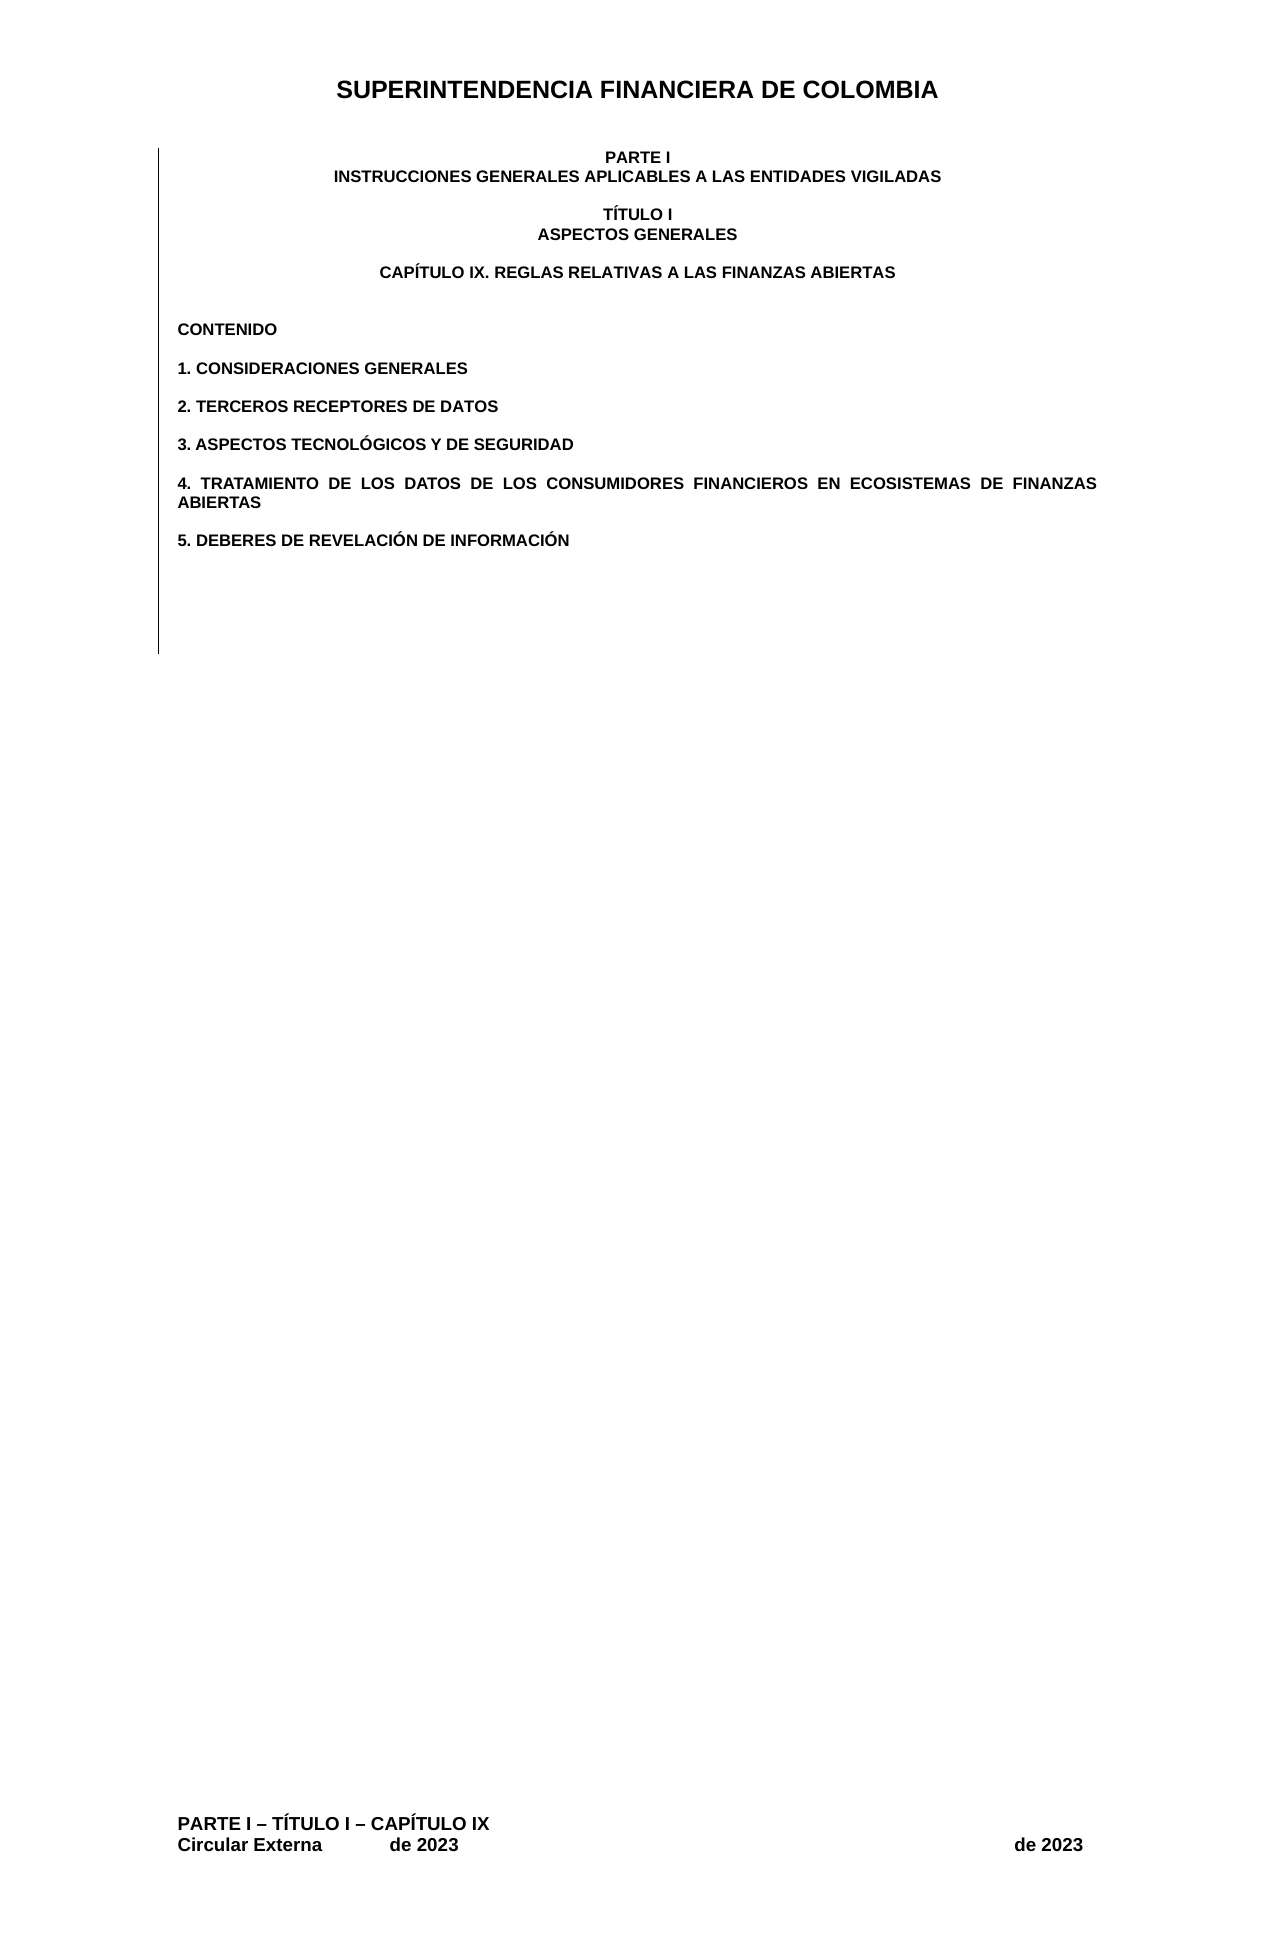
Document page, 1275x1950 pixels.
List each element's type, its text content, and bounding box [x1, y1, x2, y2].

text TÍTULO I [177, 205, 1098, 224]
subtitle 3. aspectos tecnológicos y de seguridad [177, 435, 1098, 454]
subtitle 4. tratamiento de LOS datos de LOS CONSUMIDORES FINANCIEROS en ecosistemas de finanzas abiertas [177, 473, 1098, 512]
text CAPÍTULO IX. REGLAS RELATIVAS A LAS FINANZAS ABIERTAS [177, 263, 1098, 282]
text ASPECTOS GENERALES [177, 224, 1098, 243]
text 1. CONSIDERACIONES GENERALES [177, 358, 1098, 378]
text PARTE I [177, 148, 1098, 167]
text 5. DEBERES DE REVELACIÓN DE INFORMACIÓN [177, 531, 1098, 550]
text CONTENIDO [177, 320, 1098, 339]
text INSTRUCCIONES GENERALES APLICABLES A LAS ENTIDADES VIGILADAS [177, 167, 1098, 186]
text 2. TERCEROS RECEPTORES DE DATOS [177, 397, 1098, 416]
